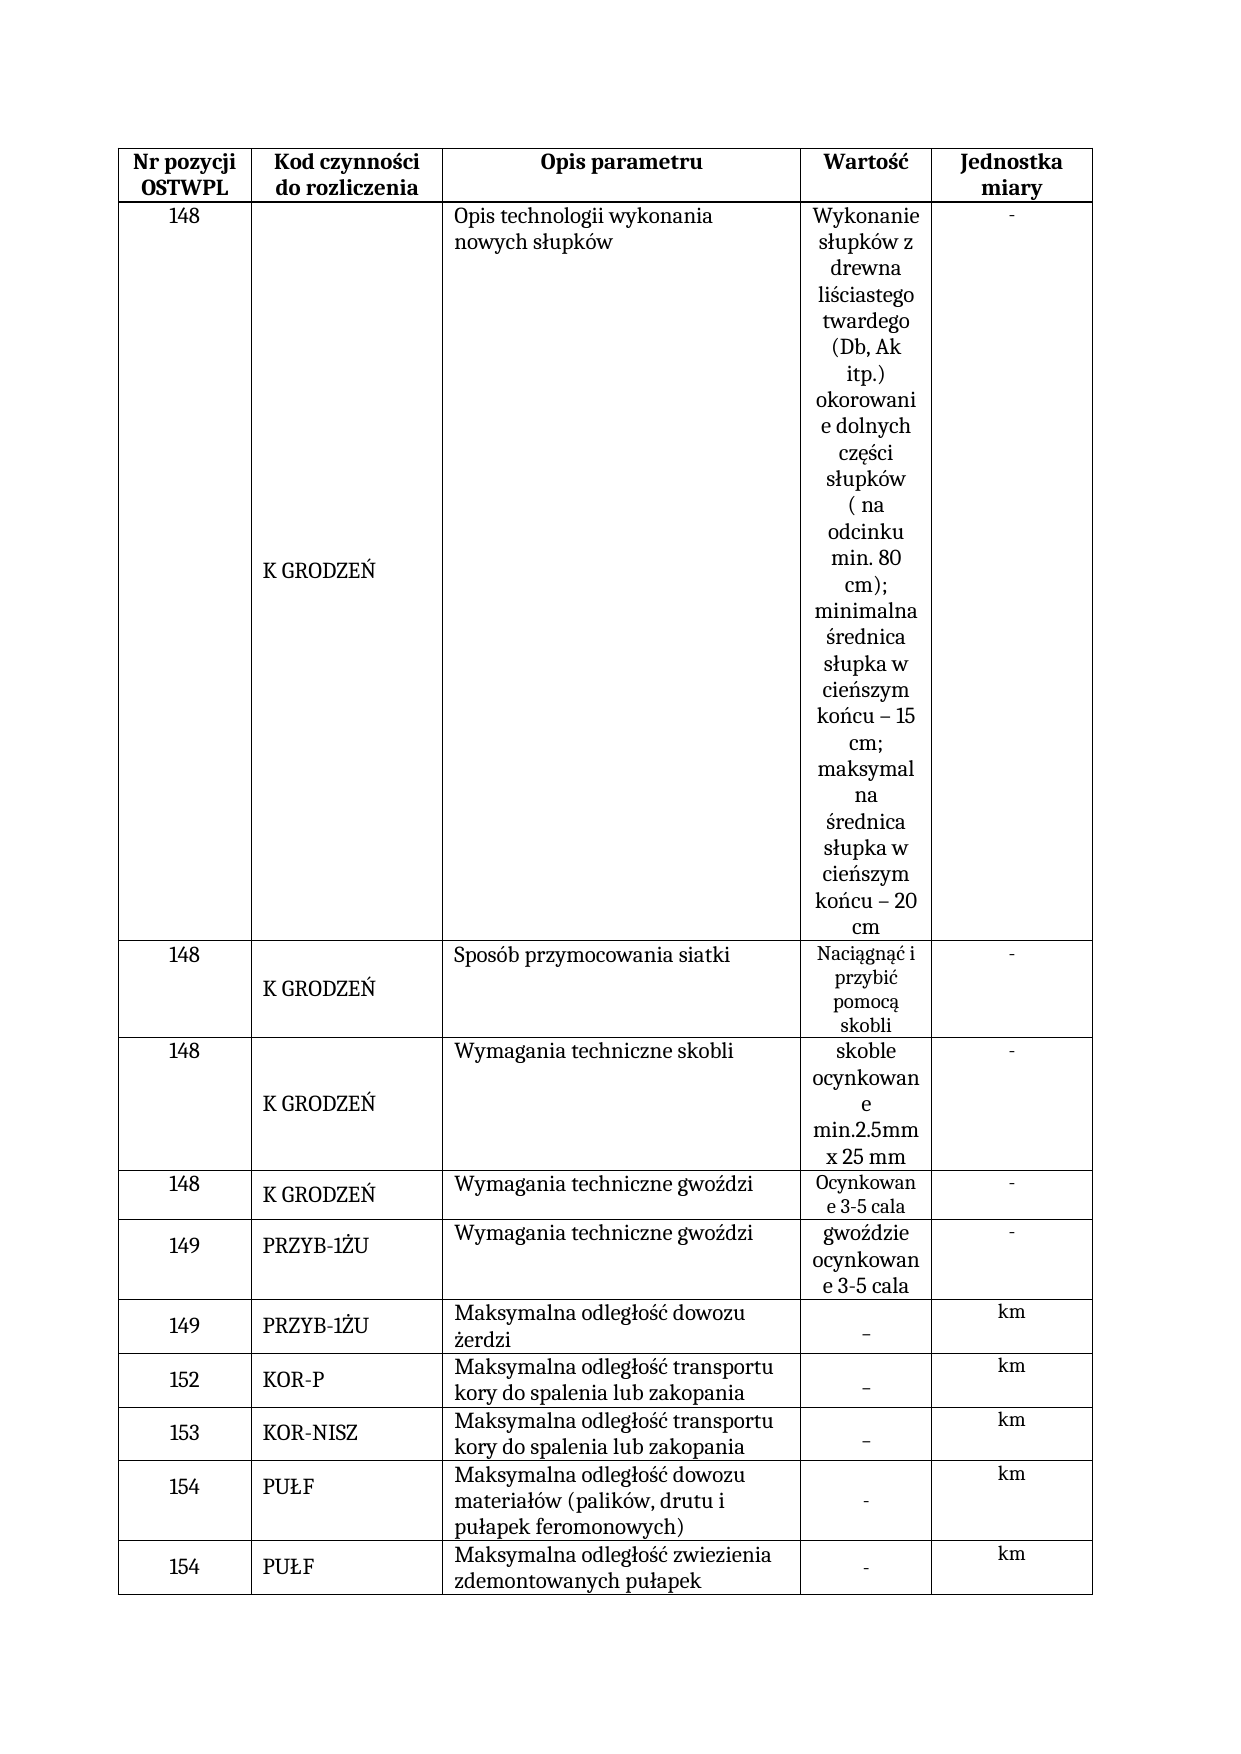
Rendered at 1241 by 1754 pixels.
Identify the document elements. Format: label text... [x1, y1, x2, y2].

table_cell KOR-P [252, 1354, 442, 1407]
table_cell km [932, 1354, 1092, 1407]
table_cell - [932, 941, 1092, 1037]
table_cell PRZYB-1ŻU [252, 1220, 442, 1299]
table_cell km [932, 1461, 1092, 1540]
table_cell - [932, 1220, 1092, 1299]
table_cell Maksymalna odległość transportu kory do spalenia lub zakopania [443, 1408, 800, 1460]
table_cell 154 [119, 1461, 251, 1540]
table_cell PRZYB-1ŻU [252, 1300, 442, 1353]
table_cell K GRODZEŃ [252, 1171, 442, 1219]
table_cell Maksymalna odległość transportu kory do spalenia lub zakopania [443, 1354, 800, 1407]
table_header Kod czynności do rozliczenia [252, 149, 442, 201]
table_cell - [801, 1461, 931, 1540]
table_cell 149 [119, 1300, 251, 1353]
table_cell Opis technologii wykonania nowych słupków [443, 203, 800, 940]
table_cell _ [801, 1408, 931, 1460]
table_cell km [932, 1541, 1092, 1594]
table_cell _ [801, 1354, 931, 1407]
table_cell - [932, 1038, 1092, 1170]
table_header Opis parametru [443, 149, 800, 201]
table_header Wartość [801, 149, 931, 201]
table_cell PUŁF [252, 1461, 442, 1540]
table_cell Sposób przymocowania siatki [443, 941, 800, 1037]
table_cell 149 [119, 1220, 251, 1299]
table_cell Maksymalna odległość zwiezienia zdemontowanych pułapek [443, 1541, 800, 1594]
table_cell Wykonanie słupków z drewna liściastego twardego (Db, Ak itp.) okorowanie dolnych części słupków ( na odcinku min. 80 cm); minimalna średnica słupka w cieńszym końcu – 15 cm; maksymalna średnica słupka w cieńszym końcu – 20 cm [801, 203, 931, 940]
table_cell 153 [119, 1408, 251, 1460]
table_cell - [801, 1541, 931, 1594]
table_cell gwoździe ocynkowane 3-5 cala [801, 1220, 931, 1299]
table_cell Wymagania techniczne skobli [443, 1038, 800, 1170]
table_cell Maksymalna odległość dowozu materiałów (palików, drutu i pułapek feromonowych) [443, 1461, 800, 1540]
table_cell 152 [119, 1354, 251, 1407]
table_cell - [932, 1171, 1092, 1219]
table_cell _ [801, 1300, 931, 1353]
table_cell 148 [119, 1171, 251, 1219]
table_cell K GRODZEŃ [252, 1038, 442, 1170]
table_header Nr pozycji OSTWPL [119, 149, 251, 201]
table_cell Wymagania techniczne gwoździ [443, 1220, 800, 1299]
table_cell K GRODZEŃ [252, 203, 442, 940]
table_cell km [932, 1300, 1092, 1353]
table_cell 148 [119, 1038, 251, 1170]
table_cell PUŁF [252, 1541, 442, 1594]
table_cell 148 [119, 203, 251, 940]
table_cell K GRODZEŃ [252, 941, 442, 1037]
table_cell km [932, 1408, 1092, 1460]
table_cell 148 [119, 941, 251, 1037]
table_cell - [932, 203, 1092, 940]
table_cell KOR-NISZ [252, 1408, 442, 1460]
table_cell Wymagania techniczne gwoździ [443, 1171, 800, 1219]
table_cell skoble ocynkowane min.2.5mm x 25 mm [801, 1038, 931, 1170]
table_cell Maksymalna odległość dowozu żerdzi [443, 1300, 800, 1353]
table_header Jednostka miary [932, 149, 1092, 201]
table_cell Naciągnąć i przybić pomocą skobli [801, 941, 931, 1037]
table_cell Ocynkowane 3-5 cala [801, 1171, 931, 1219]
table_cell 154 [119, 1541, 251, 1594]
